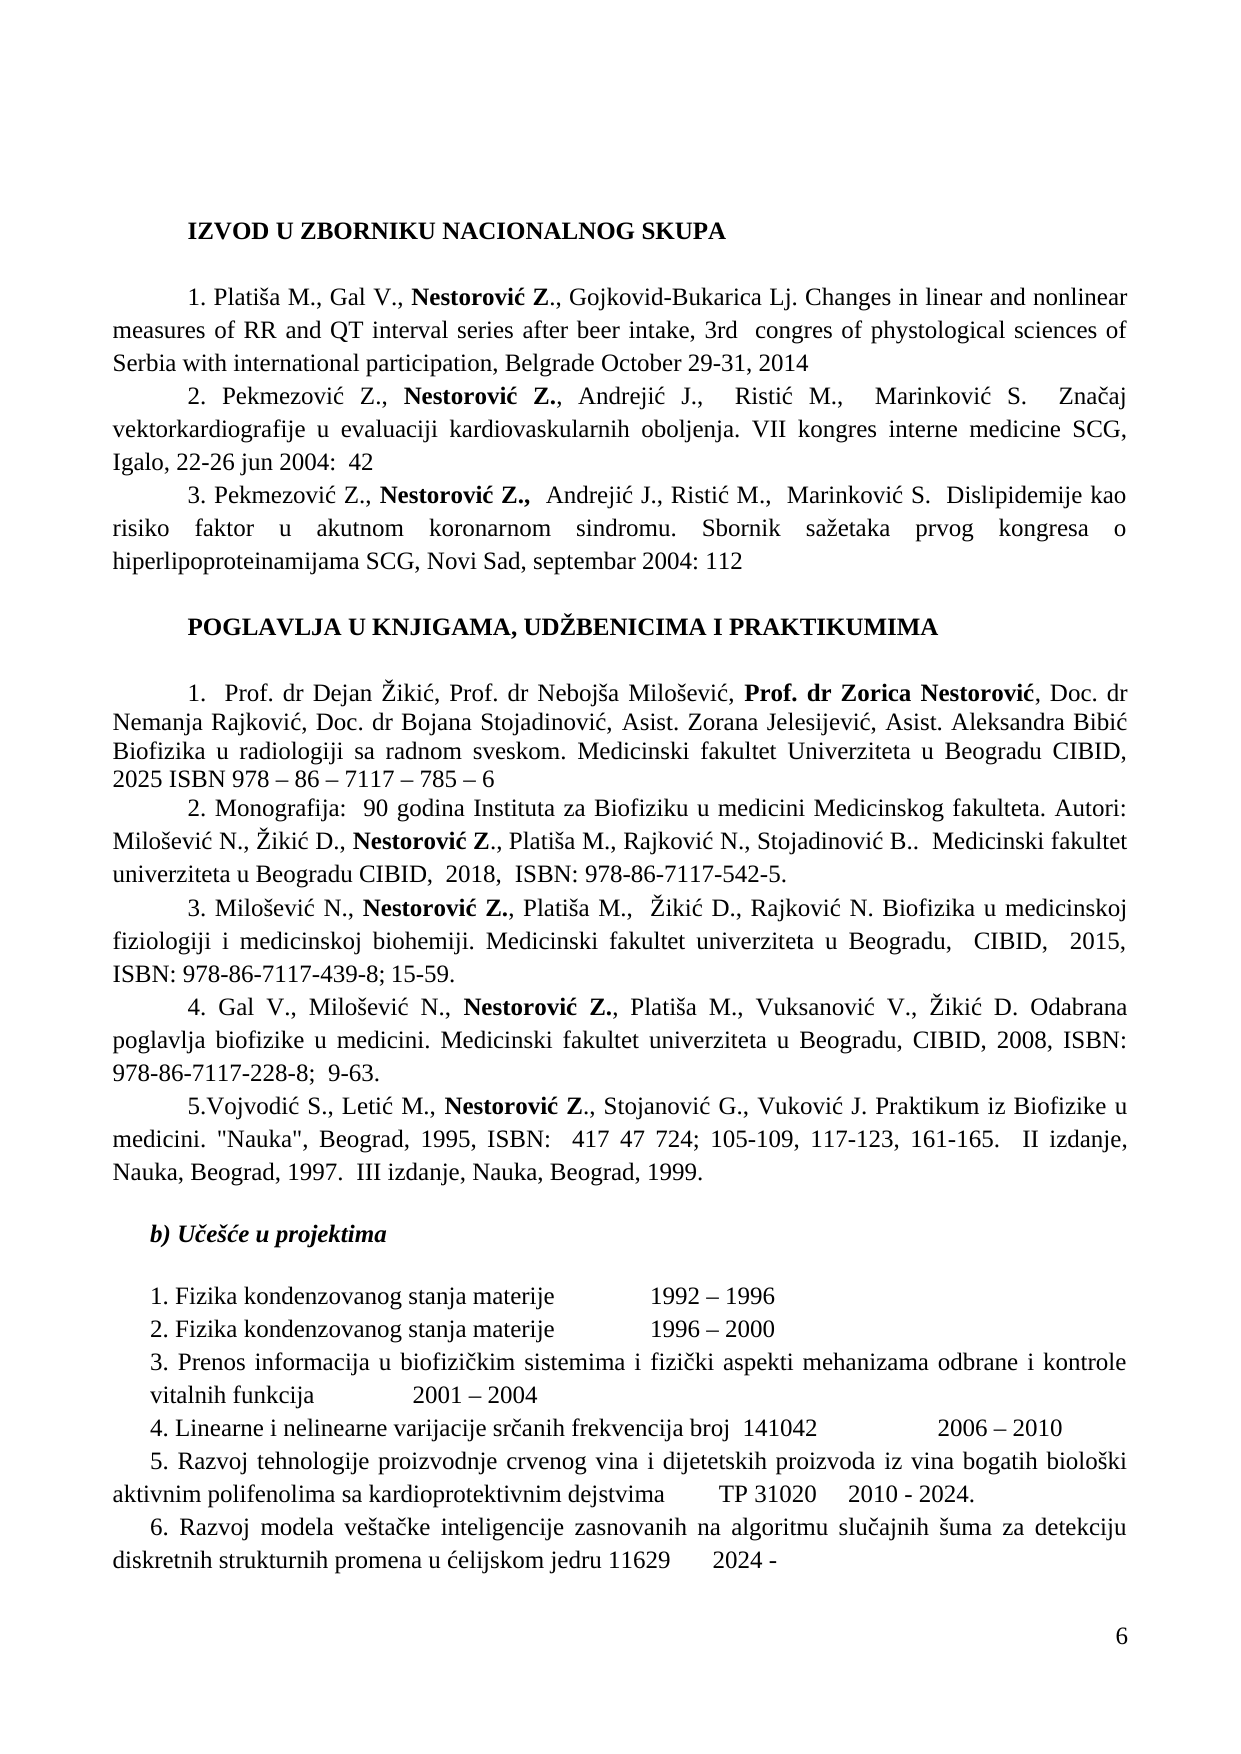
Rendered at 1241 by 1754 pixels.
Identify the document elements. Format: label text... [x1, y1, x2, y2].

text IZVOD U ZBORNIKU NACIONALNOG SKUPA [112, 216, 1128, 245]
text 3. Prenos informacija u biofizičkim sistemima i fizički aspekti mehanizama odbrane i kontrole vitalnih funkcija 2001 – 2004 [150, 1347, 1128, 1409]
text 5. Razvoj tehnologije proizvodnje crvenog vina i dijetetskih proizvoda iz vina bogatih biološki aktivnim polifenolima sa kardioprotektivnim dejstvima TP 31020 2010 - 2024. [112, 1446, 1128, 1508]
text 1. Prof. dr Dejan Žikić, Prof. dr Nebojša Milošević, Prof. dr Zorica Nestorović, Doc. dr Nemanja Rajković, Doc. dr Bojana Stojadinović, Asist. Zorana Jelesijević, Asist. Aleksandra Bibić Biofizika u radiologiji sa radnom sveskom. Medicinski fakultet Univerziteta u Beogradu CIBID, 2025 ISBN 978 – 86 – 7117 – 785 – 6 [112, 678, 1128, 793]
text 4. Gal V., Milošević N., Nestorović Z., Platiša M., Vuksanović V., Žikić D. Odabrana poglavlja biofizike u medicini. Medicinski fakultet univerziteta u Beogradu, CIBID, 2008, ISBN: 978-86-7117-228-8; 9-63. [112, 992, 1128, 1087]
text 3. Pekmezović Z., Nestorović Z., Andrejić J., Ristić M., Marinković S. Dislipidemije kao risiko faktor u akutnom koronarnom sindromu. Sbornik sažetaka prvog kongresa o hiperlipoproteinamijama SCG, Novi Sad, septembar 2004: 112 [112, 480, 1128, 575]
text 2. Monografija: 90 godina Instituta za Biofiziku u medicini Medicinskog fakulteta. Autori: Milošević N., Žikić D., Nestorović Z., Platiša M., Rajković N., Stojadinović B.. Medicinski fakultet univerziteta u Beogradu CIBID, 2018, ISBN: 978-86-7117-542-5. [112, 793, 1128, 889]
text 2. Pekmezović Z., Nestorović Z., Andrejić J., Ristić M., Marinković S. Značaj vektorkardiografije u evaluaciji kardiovaskularnih oboljenja. VII kongres interne medicine SCG, Igalo, 22-26 jun 2004: 42 [112, 381, 1128, 476]
text 1. Platiša M., Gal V., Nestorović Z., Gojkovid-Bukarica Lj. Changes in linear and nonlinear measures of RR and QT interval series after beer intake, 3rd congres of phystological sciences of Serbia with international participation, Belgrade October 29-31, 2014 [112, 282, 1128, 377]
text 3. Milošević N., Nestorović Z., Platiša M., Žikić D., Rajković N. Biofizika u medicinskoj fiziologiji i medicinskoj biohemiji. Medicinski fakultet univerziteta u Beogradu, CIBID, 2015, ISBN: 978-86-7117-439-8; 15-59. [112, 893, 1128, 988]
text POGLAVLJA U KNJIGAMA, UDŽBENICIMA I PRAKTIKUMIMA [112, 612, 1128, 641]
text 4. Linearne i nelinearne varijacije srčanih frekvencija broj 141042 2006 – 2010 [150, 1413, 1128, 1442]
text 1. Fizika kondenzovanog stanja materije 1992 – 1996 [112, 1281, 1128, 1310]
text 5.Vojvodić S., Letić M., Nestorović Z., Stojanović G., Vuković J. Praktikum iz Biofizike u medicini. "Nauka", Beograd, 1995, ISBN: 417 47 724; 105-109, 117-123, 161-165. II izdanje, Nauka, Beograd, 1997. III izdanje, Nauka, Beograd, 1999. [112, 1091, 1128, 1186]
text b) Učešće u projektima [112, 1219, 1128, 1248]
text 2. Fizika kondenzovanog stanja materije 1996 – 2000 [112, 1314, 1128, 1343]
text 6. Razvoj modela veštačke inteligencije zasnovanih na algoritmu slučajnih šuma za detekciju diskretnih strukturnih promena u ćelijskom jedru 11629 2024 - [112, 1512, 1128, 1574]
